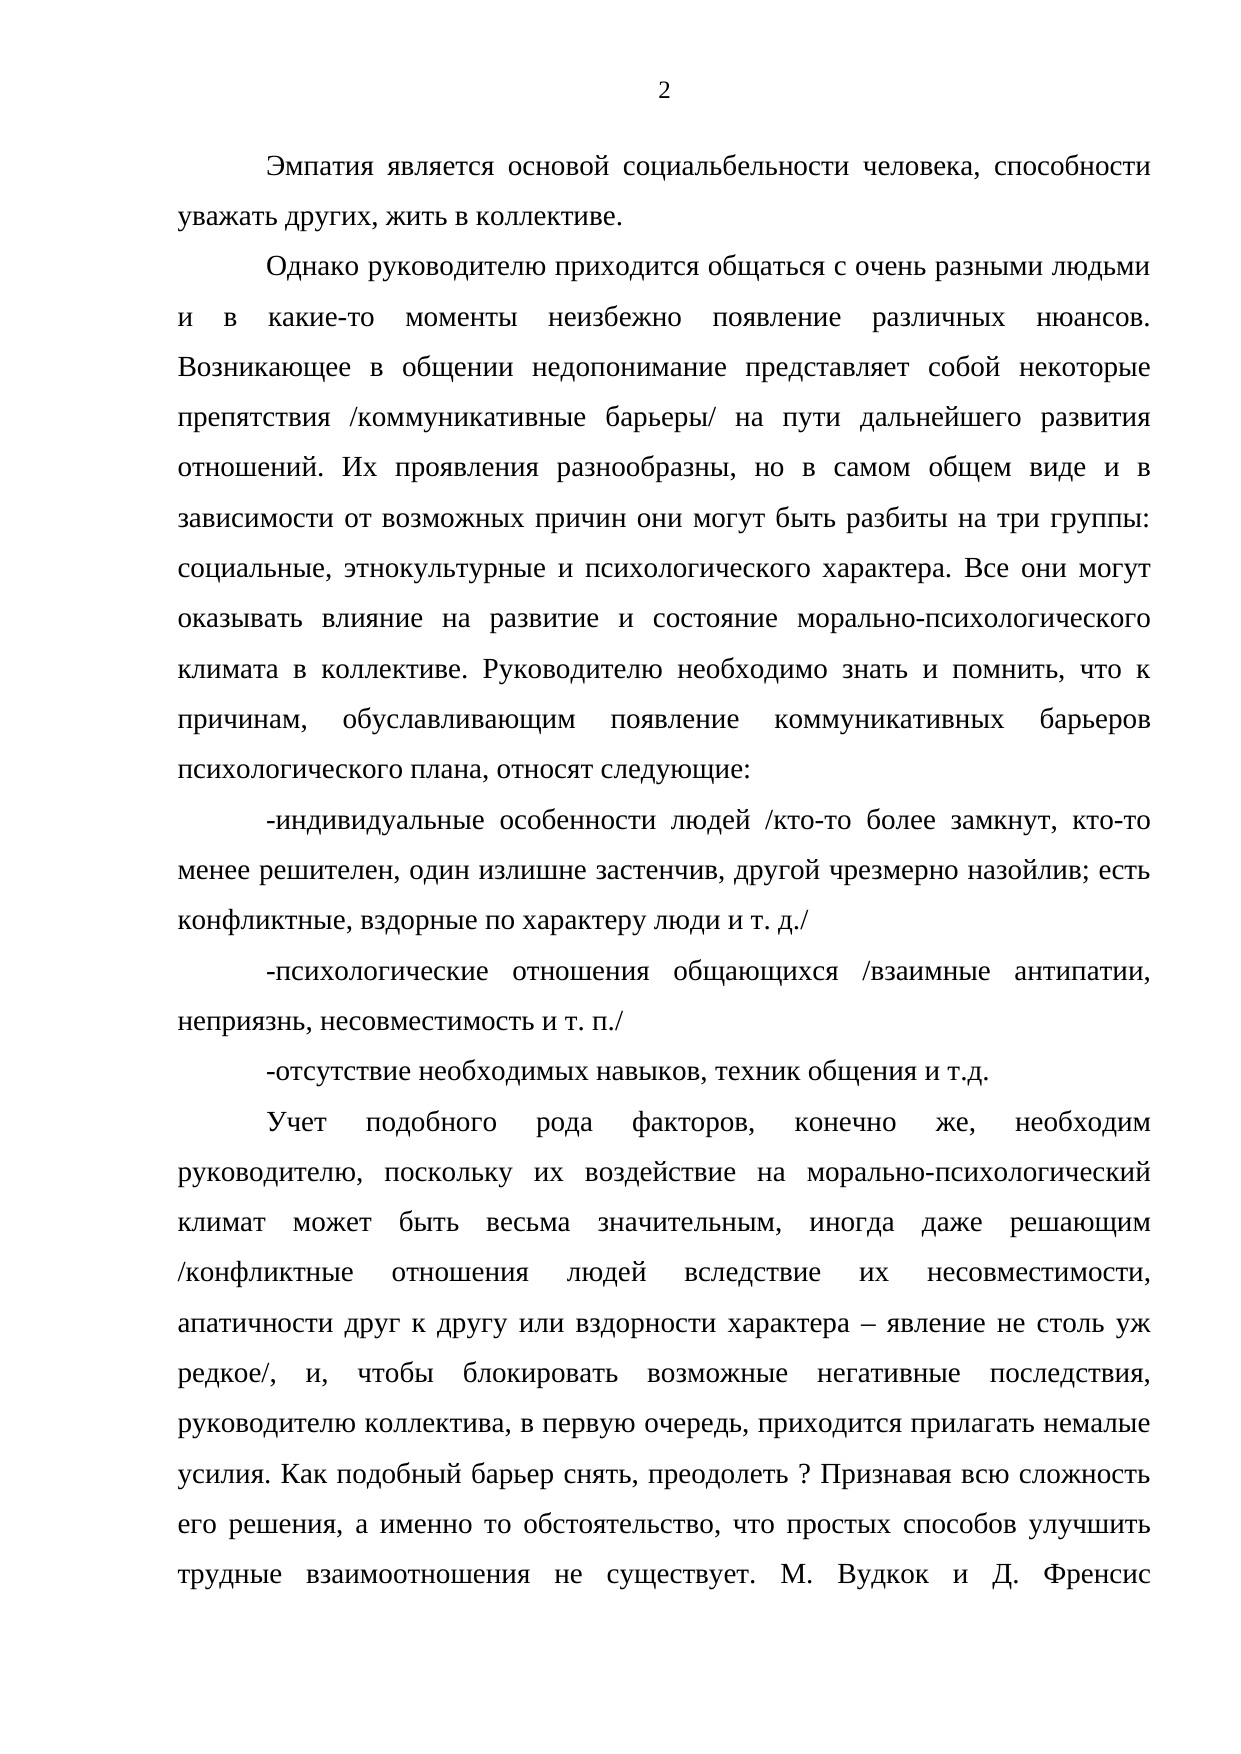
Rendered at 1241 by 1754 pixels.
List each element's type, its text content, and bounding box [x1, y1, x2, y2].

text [177, 1104, 1152, 1590]
text -отсутствие необходимых навыков, техник общения и т.д. [177, 1053, 1152, 1087]
text Эмпатия является основой социальбельности человека, способности уважать других, жить в коллективе. [177, 148, 1152, 232]
text -индивидуальные особенности людей /кто-то более замкнут, кто-то менее решителен, один излишне застенчив, другой чрезмерно назойлив; есть конфликтные, вздорные по характеру люди и т. д./ [177, 802, 1152, 936]
text Однако руководителю приходится общаться с очень разными людьми и в какие-то моменты неизбежно появление различных нюансов. Возникающее в общении недопонимание представляет собой некоторые препятствия /коммуникативные барьеры/ на пути дальнейшего развития отношений. Их проявления разнообразны, но в самом общем виде и в зависимости от возможных причин они могут быть разбиты на три группы: социальные, этнокультурные и психологического характера. Все они могут оказывать влияние на развитие и состояние морально-психологического климата в коллективе. Руководителю необходимо знать и помнить, что к причинам, обуславливающим появление коммуникативных барьеров психологического плана, относят следующие: [177, 248, 1152, 785]
text -психологические отношения общающихся /взаимные антипатии, неприязнь, несовместимость и т. п./ [177, 953, 1152, 1037]
